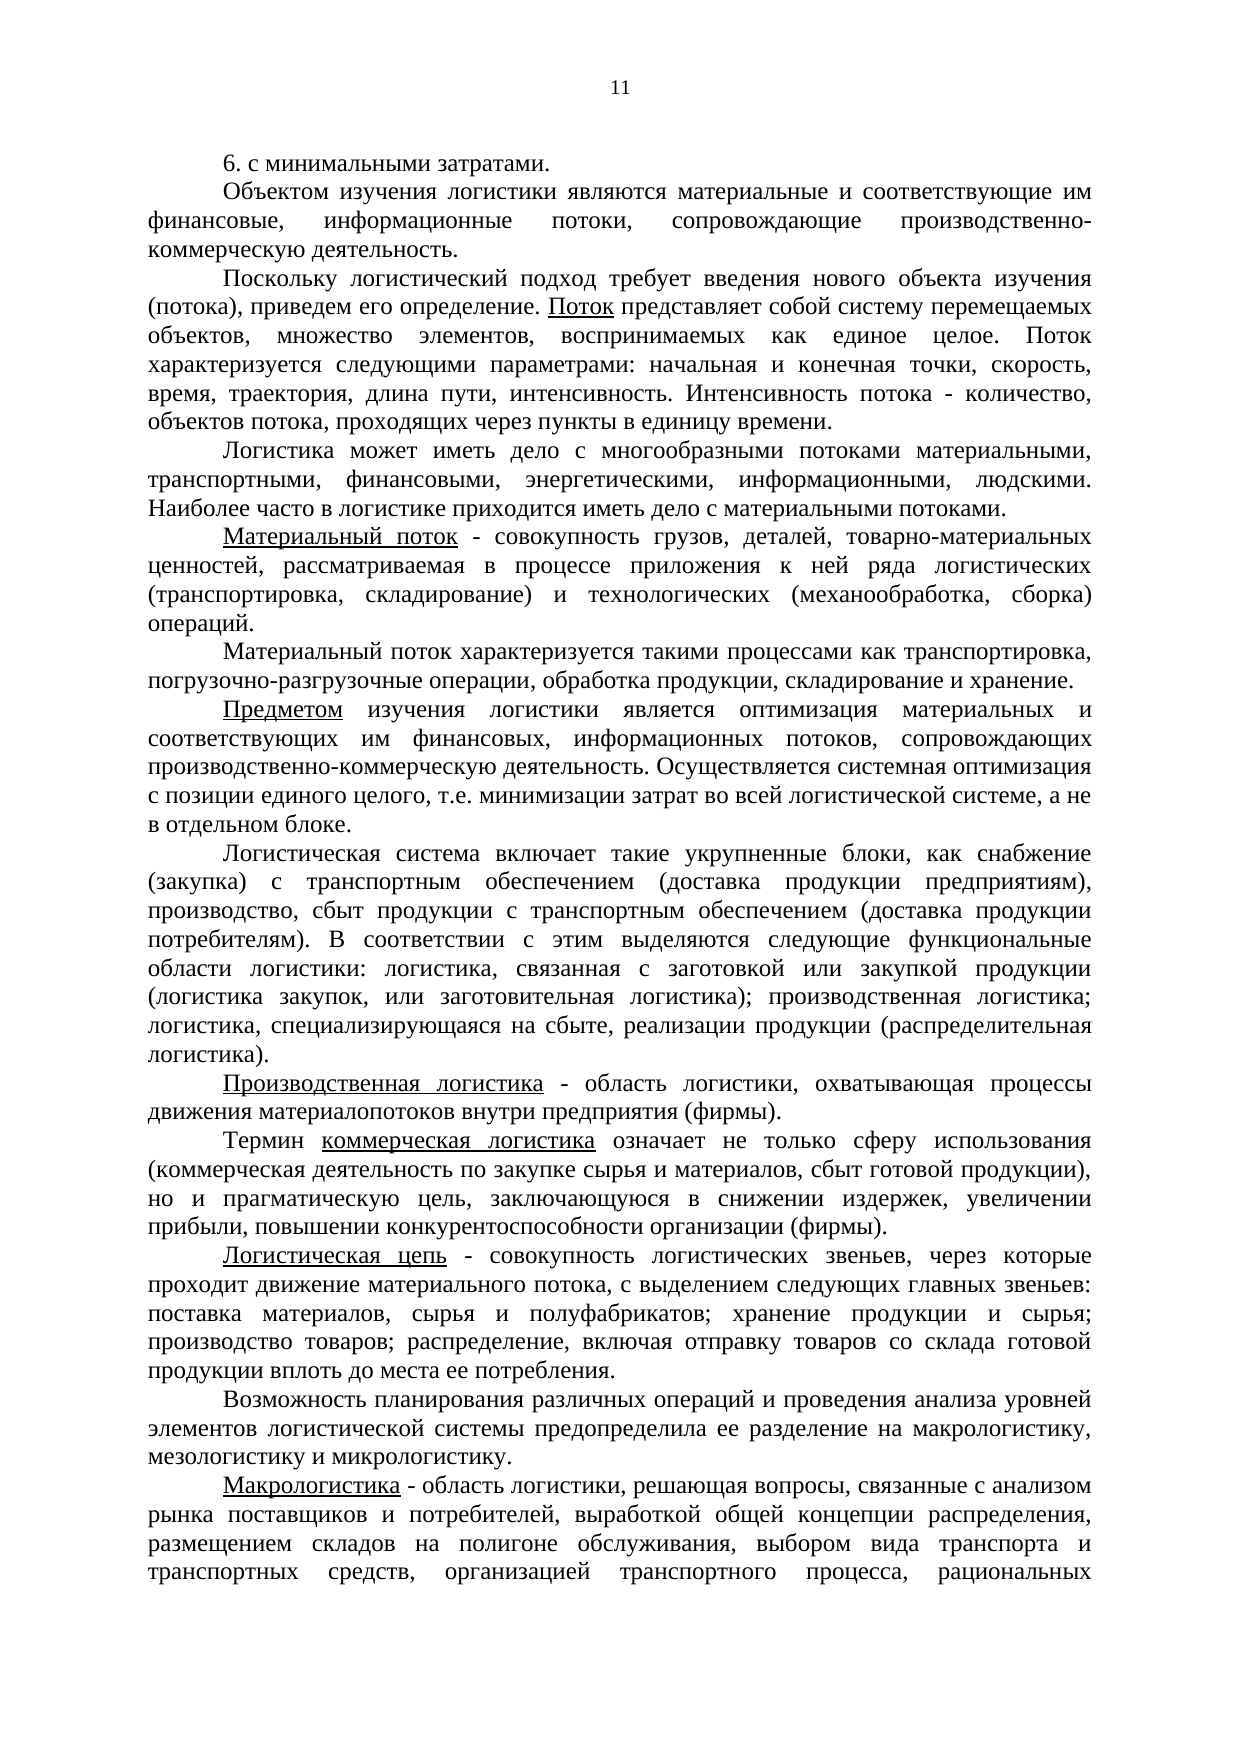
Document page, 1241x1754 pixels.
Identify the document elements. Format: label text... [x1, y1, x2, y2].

text Возможность планирования различных операций и проведения анализа уровней элементов логистической системы предопределила ее разделение на макрологистику, мезологистику и микрологистику. [148, 1384, 1092, 1470]
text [148, 1470, 1092, 1585]
text Материальный поток - совокупность грузов, деталей, товарно-материальных ценностей, рассматриваемая в процессе приложения к ней ряда логистических (транспортировка, складирование) и технологических (механообработка, сборка) операций. [148, 521, 1092, 636]
text Логистическая система включает такие укрупненные блоки, как снабжение (закупка) с транспортным обеспечением (доставка продукции предприятиям), производство, сбыт продукции с транспортным обеспечением (доставка продукции потребителям). В соответствии с этим выделяются следующие функциональные области логистики: логистика, связанная с заготовкой или закупкой продукции (логистика закупок, или заготовительная логистика); производственная логистика; логистика, специализирующаяся на сбыте, реализации продукции (распределительная логистика). [148, 838, 1092, 1068]
text Объектом изучения логистики являются материальные и соответствующие им финансовые, информационные потоки, сопровождающие производственно-коммерческую деятельность. [148, 176, 1092, 263]
text Логистическая цепь - совокупность логистических звеньев, через которые проходит движение материального потока, с выделением следующих главных звеньев: поставка материалов, сырья и полуфабрикатов; хранение продукции и сырья; производство товаров; распределение, включая отправку товаров со склада готовой продукции вплоть до места ее потребления. [148, 1240, 1092, 1384]
text Термин коммерческая логистика означает не только сферу использования (коммерческая деятельность по закупке сырья и материалов, сбыт готовой продукции), но и прагматическую цель, заключающуюся в снижении издержек, увеличении прибыли, повышении конкурентоспособности организации (фирмы). [148, 1125, 1092, 1240]
text Логистика может иметь дело с многообразными потоками материальными, транспортными, финансовыми, энергетическими, информационными, людскими. Наиболее часто в логистике приходится иметь дело с материальными потоками. [148, 435, 1092, 521]
text Материальный поток характеризуется такими процессами как транспортировка, погрузочно-разгрузочные операции, обработка продукции, складирование и хранение. [148, 636, 1092, 694]
text Производственная логистика - область логистики, охватывающая процессы движения материалопотоков внутри предприятия (фирмы). [148, 1068, 1092, 1125]
text Поскольку логистический подход требует введения нового объекта изучения (потока), приведем его определение. Поток представляет собой систему перемещаемых объектов, множество элементов, воспринимаемых как единое целое. Поток характеризуется следующими параметрами: начальная и конечная точки, скорость, время, траектория, длина пути, интенсивность. Интенсивность потока - количество, объектов потока, проходящих через пункты в единицу времени. [148, 263, 1092, 435]
text Предметом изучения логистики является оптимизация материальных и соответствующих им финансовых, информационных потоков, сопровождающих производственно-коммерческую деятельность. Осуществляется системная оптимизация с позиции единого целого, т.е. минимизации затрат во всей логистической системе, а не в отдельном блоке. [148, 694, 1092, 838]
text 6. с минимальными затратами. [148, 148, 1092, 176]
